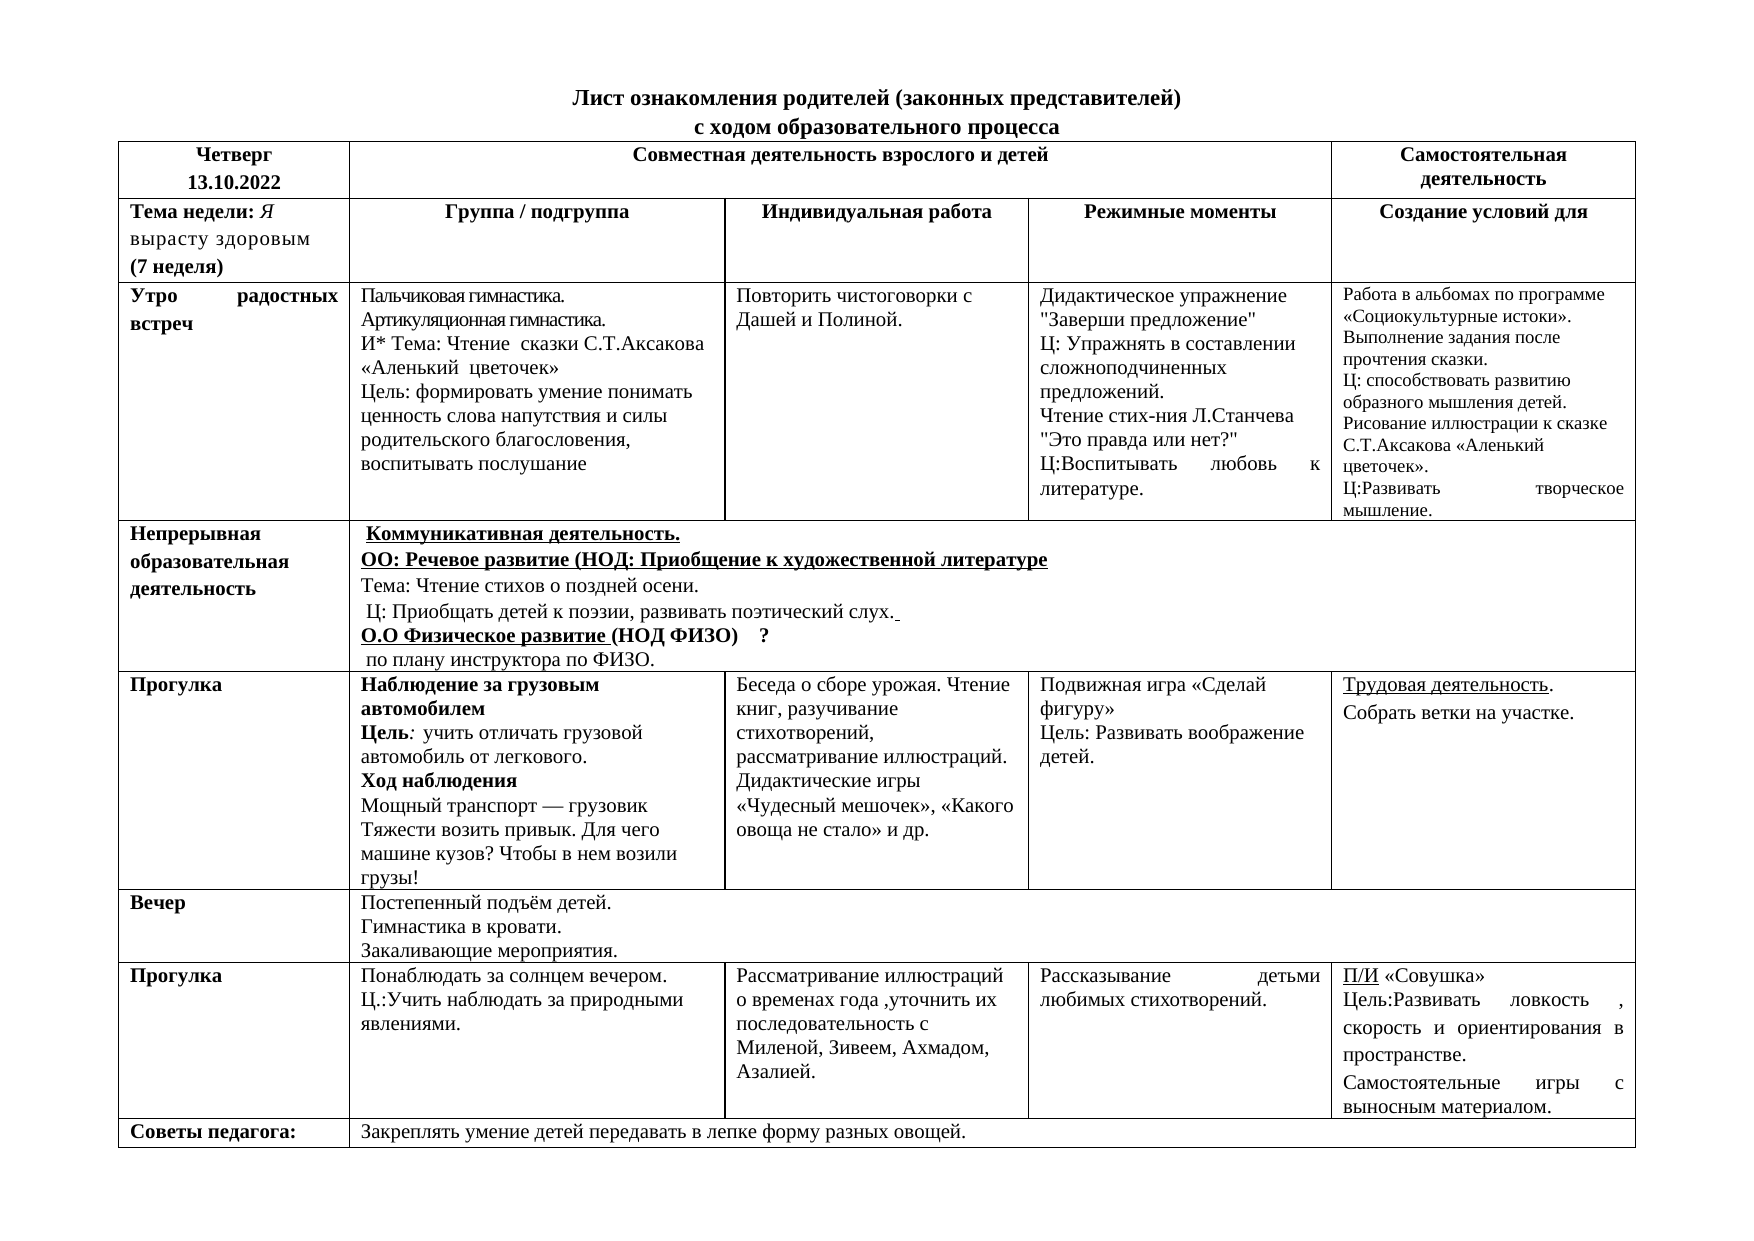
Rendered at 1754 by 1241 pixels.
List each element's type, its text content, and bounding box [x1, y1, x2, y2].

table_cell Постепенный подъём детей. Гимнастика в кровати. Закаливающие мероприятия. [350, 890, 1635, 962]
table_cell Тема недели: Я вырасту здоровым (7 неделя) [119, 199, 349, 282]
table_cell Дидактическое упражнение "Заверши предложение" Ц: Упражнять в составлении сложноподчиненных предложений. Чтение стих-ния Л.Станчева "Это правда или нет?" Ц:Воспитывать любовь к литературе. [1029, 283, 1331, 520]
table_cell Советы педагога: [119, 1119, 349, 1147]
table_header Самостоятельная деятельность [1332, 142, 1635, 198]
table_cell Индивидуальная работа [726, 199, 1028, 282]
table_cell Рассматривание иллюстраций о временах года ,уточнить их последовательность с Миленой, Зивеем, Ахмадом, Азалией. [726, 963, 1028, 1118]
table_cell Понаблюдать за солнцем вечером. Ц.:Учить наблюдать за природными явлениями. [350, 963, 724, 1118]
table_header Совместная деятельность взрослого и детей [350, 142, 1331, 198]
table_cell Пальчиковая гимнастика. Артикуляционная гимнастика. И* Тема: Чтение сказки С.Т.Аксакова «Аленький цветочек» Цель: формировать умение понимать ценность слова напутствия и силы родительского благословения, воспитывать послушание [350, 283, 724, 520]
table_cell Группа / подгруппа [350, 199, 724, 282]
table_cell Коммуникативная деятельность. ОО: Речевое развитие (НОД: Приобщение к художественной литературе Тема: Чтение стихов о поздней осени. Ц: Приобщать детей к поэзии, развивать поэтический слух. О.О Физическое развитие (НОД ФИЗО) ? по плану инструктора по ФИЗО. [350, 521, 1635, 671]
table_cell Работа в альбомах по программе «Социокультурные истоки». Выполнение задания после прочтения сказки. Ц: способствовать развитию образного мышления детей. Рисование иллюстрации к сказке С.Т.Аксакова «Аленький цветочек». Ц:Развивать творческое мышление. [1332, 283, 1635, 520]
text Лист ознакомления родителей (законных представителей) [118, 84, 1636, 111]
table_cell Подвижная игра «Сделай фигуру» Цель: Развивать воображение детей. [1029, 672, 1331, 889]
table_cell Режимные моменты [1029, 199, 1331, 282]
table_cell Прогулка [119, 963, 349, 1118]
table_cell Повторить чистоговорки с Дашей и Полиной. [726, 283, 1028, 520]
table_cell Наблюдение за грузовым автомобилем Цель: учить отличать грузовой автомобиль от легкового. Ход наблюдения Мощный транспорт — грузовик Тяжести возить привык. Для чего машине кузов? Чтобы в нем возили грузы! [350, 672, 724, 889]
table_cell Беседа о сборе урожая. Чтение книг, разучивание стихотворений, рассматривание иллюстраций. Дидактические игры «Чудесный мешочек», «Какого овоща не стало» и др. [726, 672, 1028, 889]
table_cell Закреплять умение детей передавать в лепке форму разных овощей. [350, 1119, 1635, 1147]
table_cell Вечер [119, 890, 349, 962]
text с ходом образовательного процесса [118, 113, 1636, 139]
table_header Четверг 13.10.2022 [119, 142, 349, 198]
table_cell Непрерывная образовательная деятельность [119, 521, 349, 671]
table_cell Прогулка [119, 672, 349, 889]
table_cell Трудовая деятельность. Собрать ветки на участке. [1332, 672, 1635, 889]
table_cell Рассказывание детьми любимых стихотворений. [1029, 963, 1331, 1118]
table_cell П/И «Совушка» Цель:Развивать ловкость , скорость и ориентирования в пространстве. Самостоятельные игры с выносным материалом. [1332, 963, 1635, 1118]
table_cell Утро радостных встреч [119, 283, 349, 520]
table_cell Создание условий для [1332, 199, 1635, 282]
